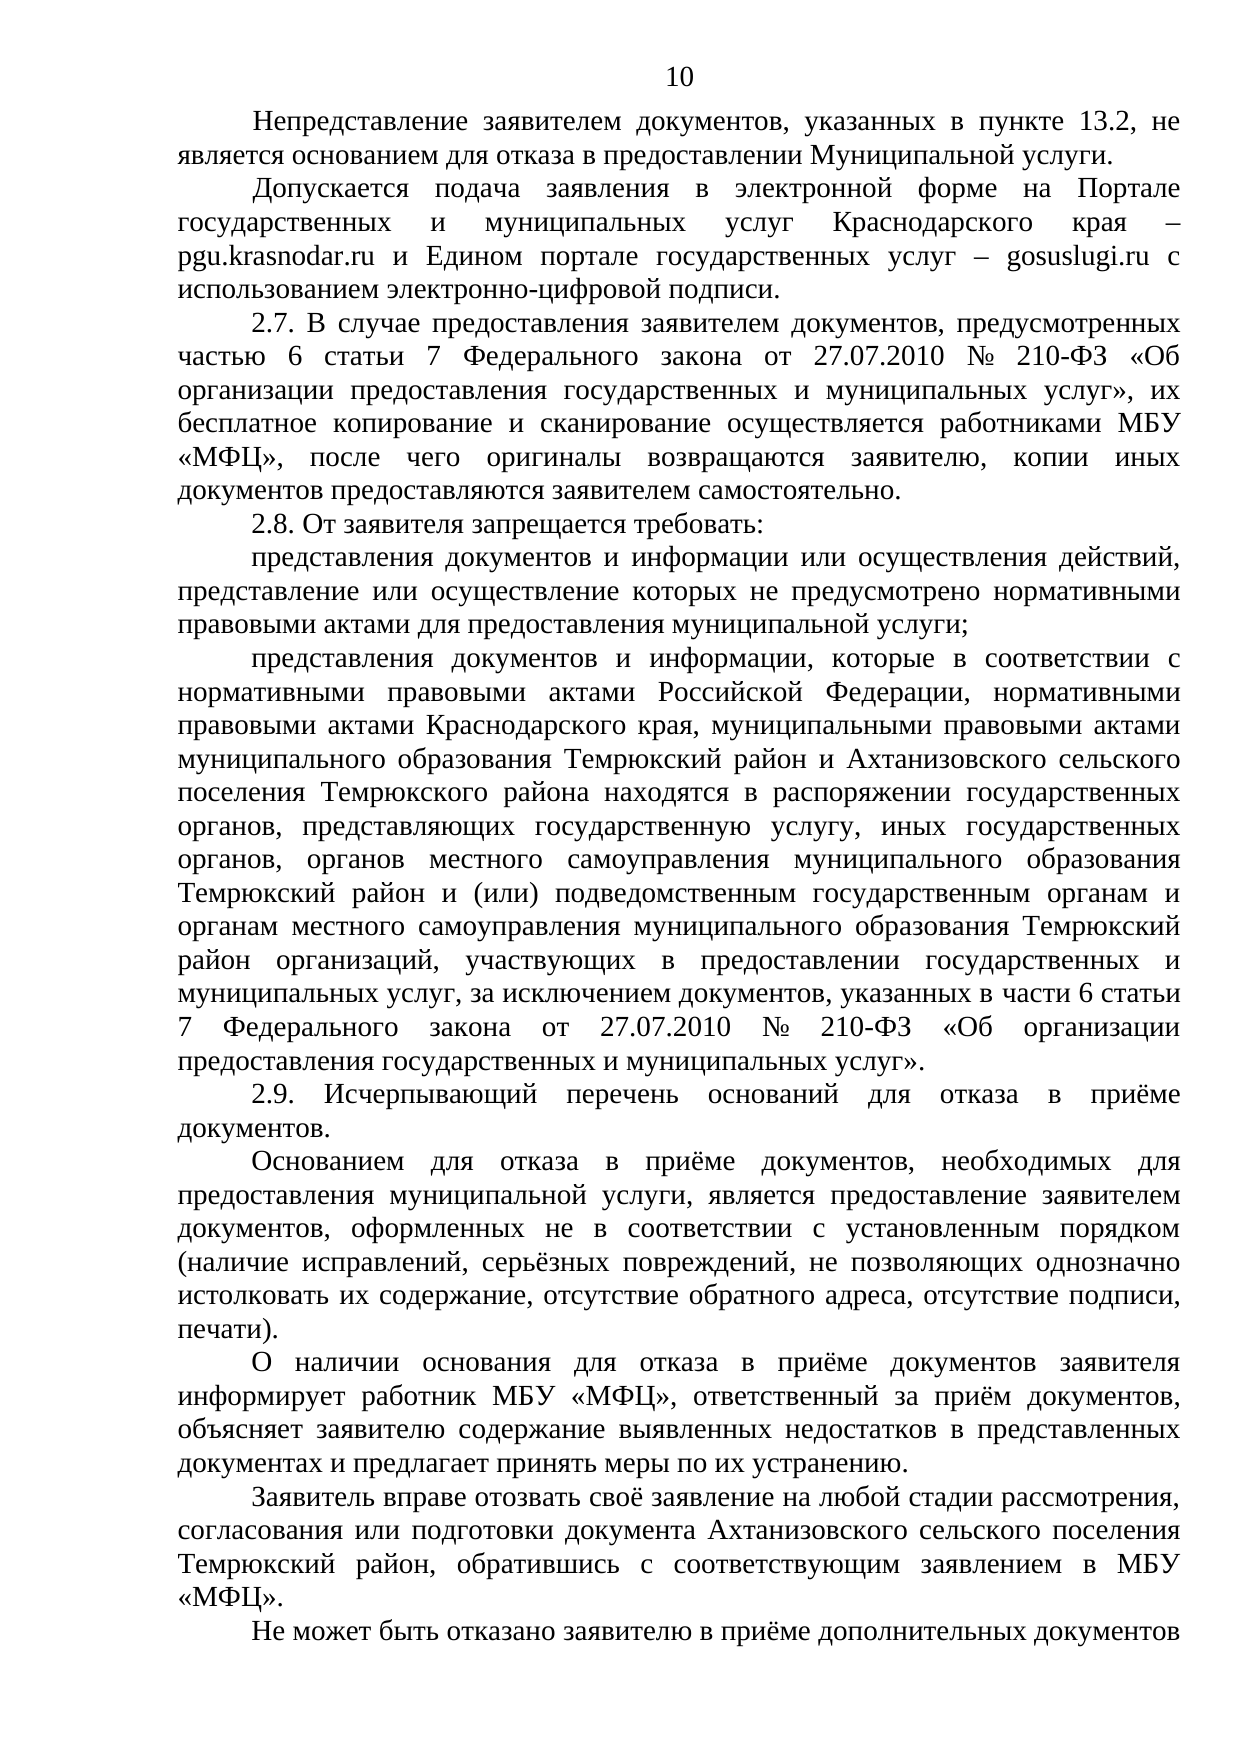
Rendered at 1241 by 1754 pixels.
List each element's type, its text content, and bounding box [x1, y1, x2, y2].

text Допускается подача заявления в электронной форме на Портале государственных и муниципальных услуг Краснодарского края – pgu.krasnodar.ru и Едином портале государственных услуг – gosuslugi.ru с использованием электронно-цифровой подписи. [177, 171, 1181, 305]
text представления документов и информации или осуществления действий, представление или осуществление которых не предусмотрено нормативными правовыми актами для предоставления муниципальной услуги; [177, 539, 1181, 640]
text 2.7. В случае предоставления заявителем документов, предусмотренных частью 6 статьи 7 Федерального закона от 27.07.2010 № 210-ФЗ «Об организации предоставления государственных и муниципальных услуг», их бесплатное копирование и сканирование осуществляется работниками МБУ «МФЦ», после чего оригиналы возвращаются заявителю, копии иных документов предоставляются заявителем самостоятельно. [177, 305, 1181, 506]
text Основанием для отказа в приёме документов, необходимых для предоставления муниципальной услуги, является предоставление заявителем документов, оформленных не в соответствии с установленным порядком (наличие исправлений, серьёзных повреждений, не позволяющих однозначно истолковать их содержание, отсутствие обратного адреса, отсутствие подписи, печати). [177, 1143, 1181, 1344]
text Непредставление заявителем документов, указанных в пункте 13.2, не является основанием для отказа в предоставлении Муниципальной услуги. [177, 103, 1181, 171]
text представления документов и информации, которые в соответствии с нормативными правовыми актами Российской Федерации, нормативными правовыми актами Краснодарского края, муниципальными правовыми актами муниципального образования Темрюкский район и Ахтанизовского сельского поселения Темрюкского района находятся в распоряжении государственных органов, представляющих государственную услугу, иных государственных органов, органов местного самоуправления муниципального образования Темрюкский район и (или) подведомственным государственным органам и органам местного самоуправления муниципального образования Темрюкский район организаций, участвующих в предоставлении государственных и муниципальных услуг, за исключением документов, указанных в части 6 статьи 7 Федерального закона от 27.07.2010 № 210-ФЗ «Об организации предоставления государственных и муниципальных услуг». [177, 640, 1181, 1076]
text О наличии основания для отказа в приёме документов заявителя информирует работник МБУ «МФЦ», ответственный за приём документов, объясняет заявителю содержание выявленных недостатков в представленных документах и предлагает принять меры по их устранению. [177, 1344, 1181, 1479]
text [177, 1613, 1181, 1646]
text Заявитель вправе отозвать своё заявление на любой стадии рассмотрения, согласования или подготовки документа Ахтанизовского сельского поселения Темрюкский район, обратившись с соответствующим заявлением в МБУ «МФЦ». [177, 1479, 1181, 1613]
text 2.8. От заявителя запрещается требовать: [177, 506, 1181, 539]
text 2.9. Исчерпывающий перечень оснований для отказа в приёме документов. [177, 1076, 1181, 1143]
